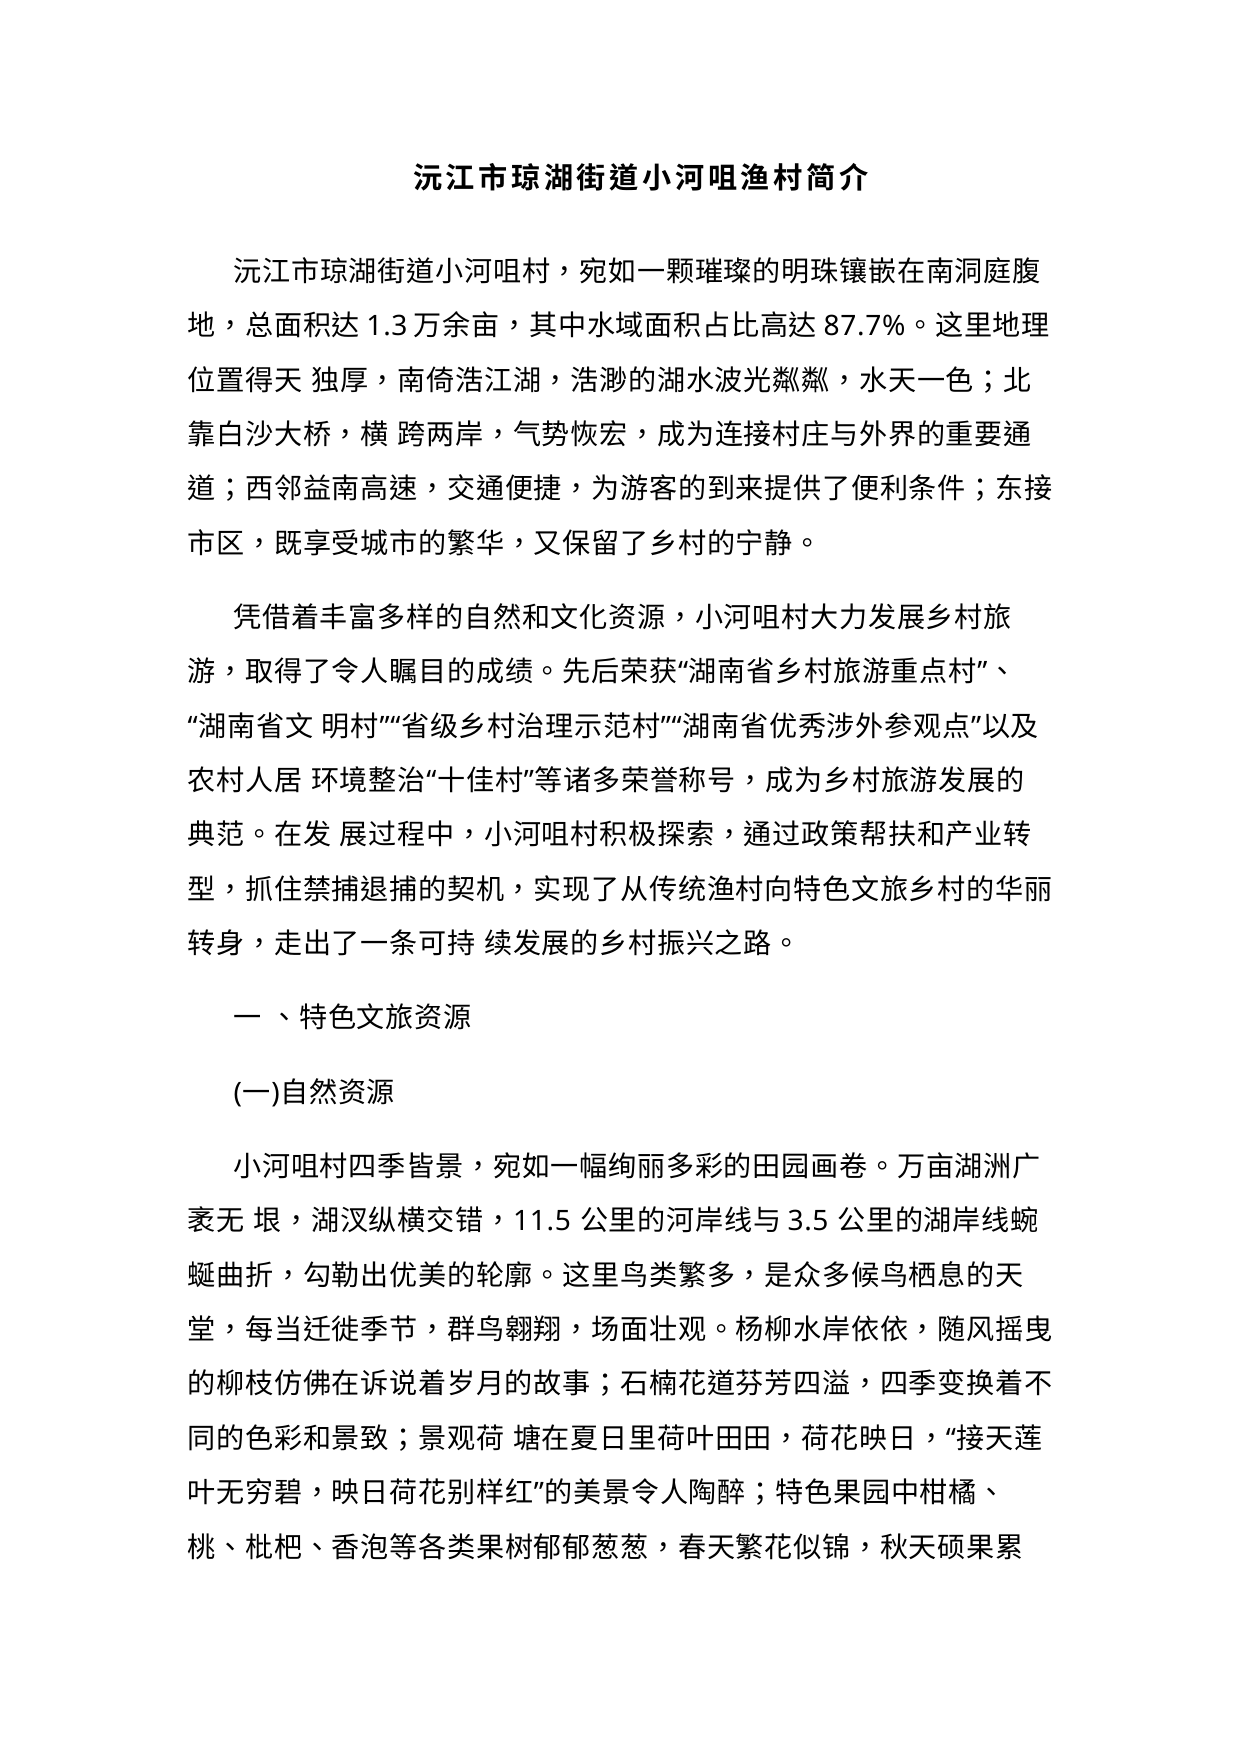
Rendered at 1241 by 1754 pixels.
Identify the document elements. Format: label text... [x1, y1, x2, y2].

text 沅江市琼湖街道小河咀村，宛如一颗璀璨的明珠镶嵌在南洞庭腹地，总面积达1.3万余亩，其中水域面积占比高达87.7%。这里地理位置得天 独厚，南倚浩江湖，浩渺的湖水波光粼粼，水天一色；北靠白沙大桥，横 跨两岸，气势恢宏，成为连接村庄与外界的重要通道；西邻益南高速，交通便捷，为游客的到来提供了便利条件；东接市区，既享受城市的繁华，又保留了乡村的宁静。 [187, 251, 1053, 561]
text 沅江市琼湖街道小河咀渔村简介 [413, 159, 1053, 196]
text (一)自然资源 [187, 1072, 1053, 1110]
text 凭借着丰富多样的自然和文化资源，小河咀村大力发展乡村旅游，取得了令人瞩目的成绩。先后荣获“湖南省乡村旅游重点村”、 “湖南省文 明村”“省级乡村治理示范村”“湖南省优秀涉外参观点”以及农村人居 环境整治“十佳村”等诸多荣誉称号，成为乡村旅游发展的典范。在发 展过程中，小河咀村积极探索，通过政策帮扶和产业转型，抓住禁捕退捕的契机，实现了从传统渔村向特色文旅乡村的华丽转身，走出了一条可持 续发展的乡村振兴之路。 [187, 597, 1053, 962]
text 一 、特色文旅资源 [187, 998, 1053, 1036]
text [187, 1146, 1053, 1565]
